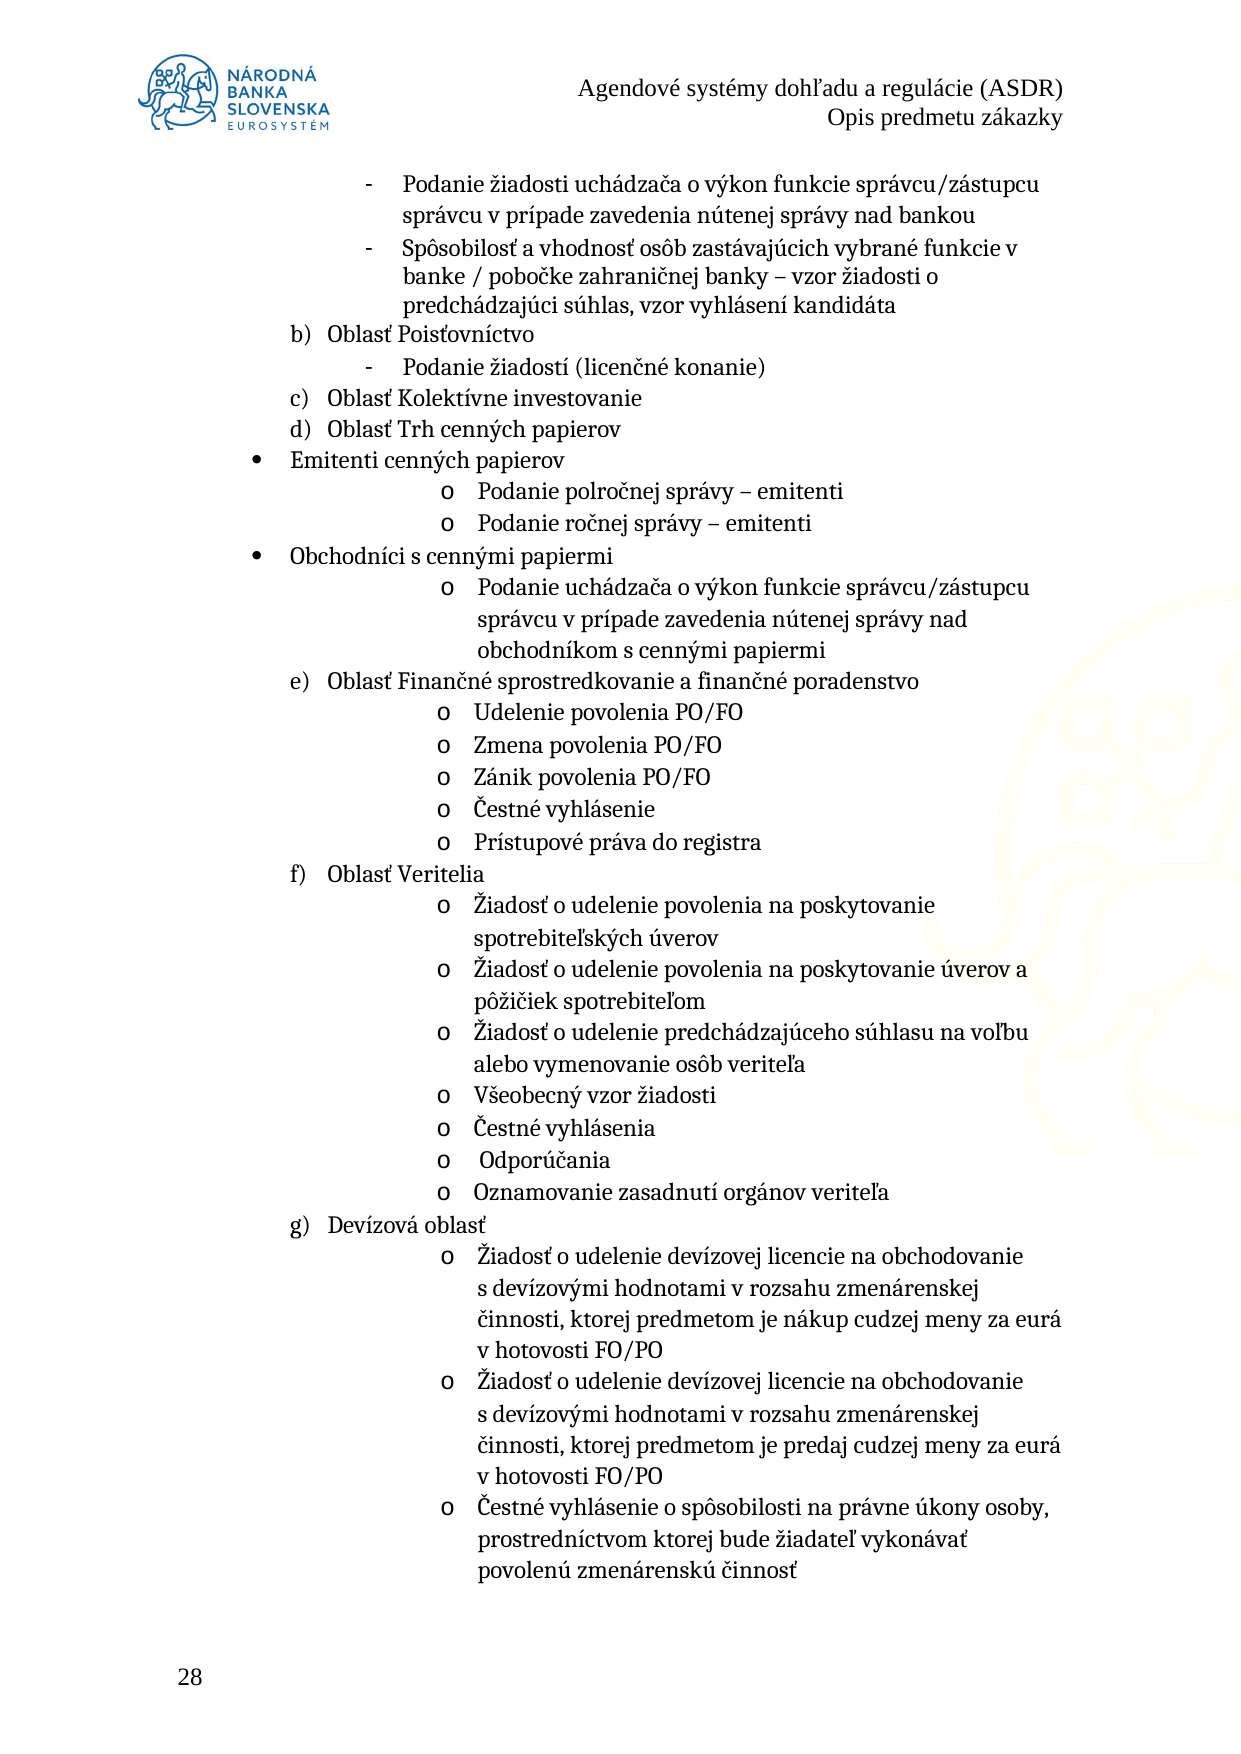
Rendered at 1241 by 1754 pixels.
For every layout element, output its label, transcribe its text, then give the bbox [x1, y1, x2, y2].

list Podanie žiadostí (licenčné konanie) [365, 351, 1063, 381]
list Emitenti cenných papierov [252, 446, 1063, 474]
picture [137, 51, 332, 134]
list Žiadosť o udelenie povolenia na poskytovanie spotrebiteľských úverov [436, 891, 1063, 952]
list Udelenie povolenia PO/FO [436, 698, 1063, 728]
list Podanie ročnej správy – emitenti [440, 509, 1063, 539]
list Čestné vyhlásenie [436, 795, 1063, 825]
list Oznamovanie zasadnutí orgánov veriteľa [436, 1178, 1063, 1208]
list Žiadosť o udelenie devízovej licencie na obchodovanie s devízovými hodnotami v rozsahu zmenárenskej činnosti, ktorej predmetom je nákup cudzej meny za eurá v hotovosti FO/PO [440, 1242, 1063, 1365]
list Žiadosť o udelenie devízovej licencie na obchodovanie s devízovými hodnotami v rozsahu zmenárenskej činnosti, ktorej predmetom je predaj cudzej meny za eurá v hotovosti FO/PO [440, 1367, 1063, 1490]
list Zánik povolenia PO/FO [436, 763, 1063, 793]
list Oblasť Trh cenných papierov [290, 415, 1063, 443]
list Všeobecný vzor žiadosti [436, 1081, 1063, 1111]
list Oblasť Finančné sprostredkovanie a finančné poradenstvo [290, 667, 1063, 696]
list Oblasť Kolektívne investovanie [290, 384, 1063, 412]
list Žiadosť o udelenie predchádzajúceho súhlasu na voľbu alebo vymenovanie osôb veriteľa [436, 1018, 1063, 1079]
list Zmena povolenia PO/FO [436, 731, 1063, 761]
list Oblasť Veritelia [290, 860, 1063, 889]
list Prístupové práva do registra [436, 828, 1063, 858]
list Odporúčania [436, 1146, 1063, 1176]
list Devízová oblasť [290, 1211, 1063, 1239]
list Spôsobilosť a vhodnosť osôb zastávajúcich vybrané funkcie v banke / pobočke zahraničnej banky – vzor žiadosti o predchádzajúci súhlas, vzor vyhlásení kandidáta [365, 232, 1063, 320]
list Žiadosť o udelenie povolenia na poskytovanie úverov a pôžičiek spotrebiteľom [436, 954, 1063, 1016]
list Čestné vyhlásenie o spôsobilosti na právne úkony osoby, prostredníctvom ktorej bude žiadateľ vykonávať povolenú zmenárenskú činnosť [440, 1493, 1063, 1585]
list Oblasť Poisťovníctvo [290, 320, 1063, 348]
list Podanie uchádzača o výkon funkcie správcu/zástupcu správcu v prípade zavedenia nútenej správy nad obchodníkom s cennými papiermi [440, 573, 1063, 665]
list Podanie polročnej správy – emitenti [440, 477, 1063, 507]
list Podanie žiadosti uchádzača o výkon funkcie správcu/zástupcu správcu v prípade zavedenia nútenej správy nad bankou [365, 168, 1063, 229]
list Obchodníci s cennými papiermi [252, 542, 1063, 570]
list Čestné vyhlásenia [436, 1113, 1063, 1143]
